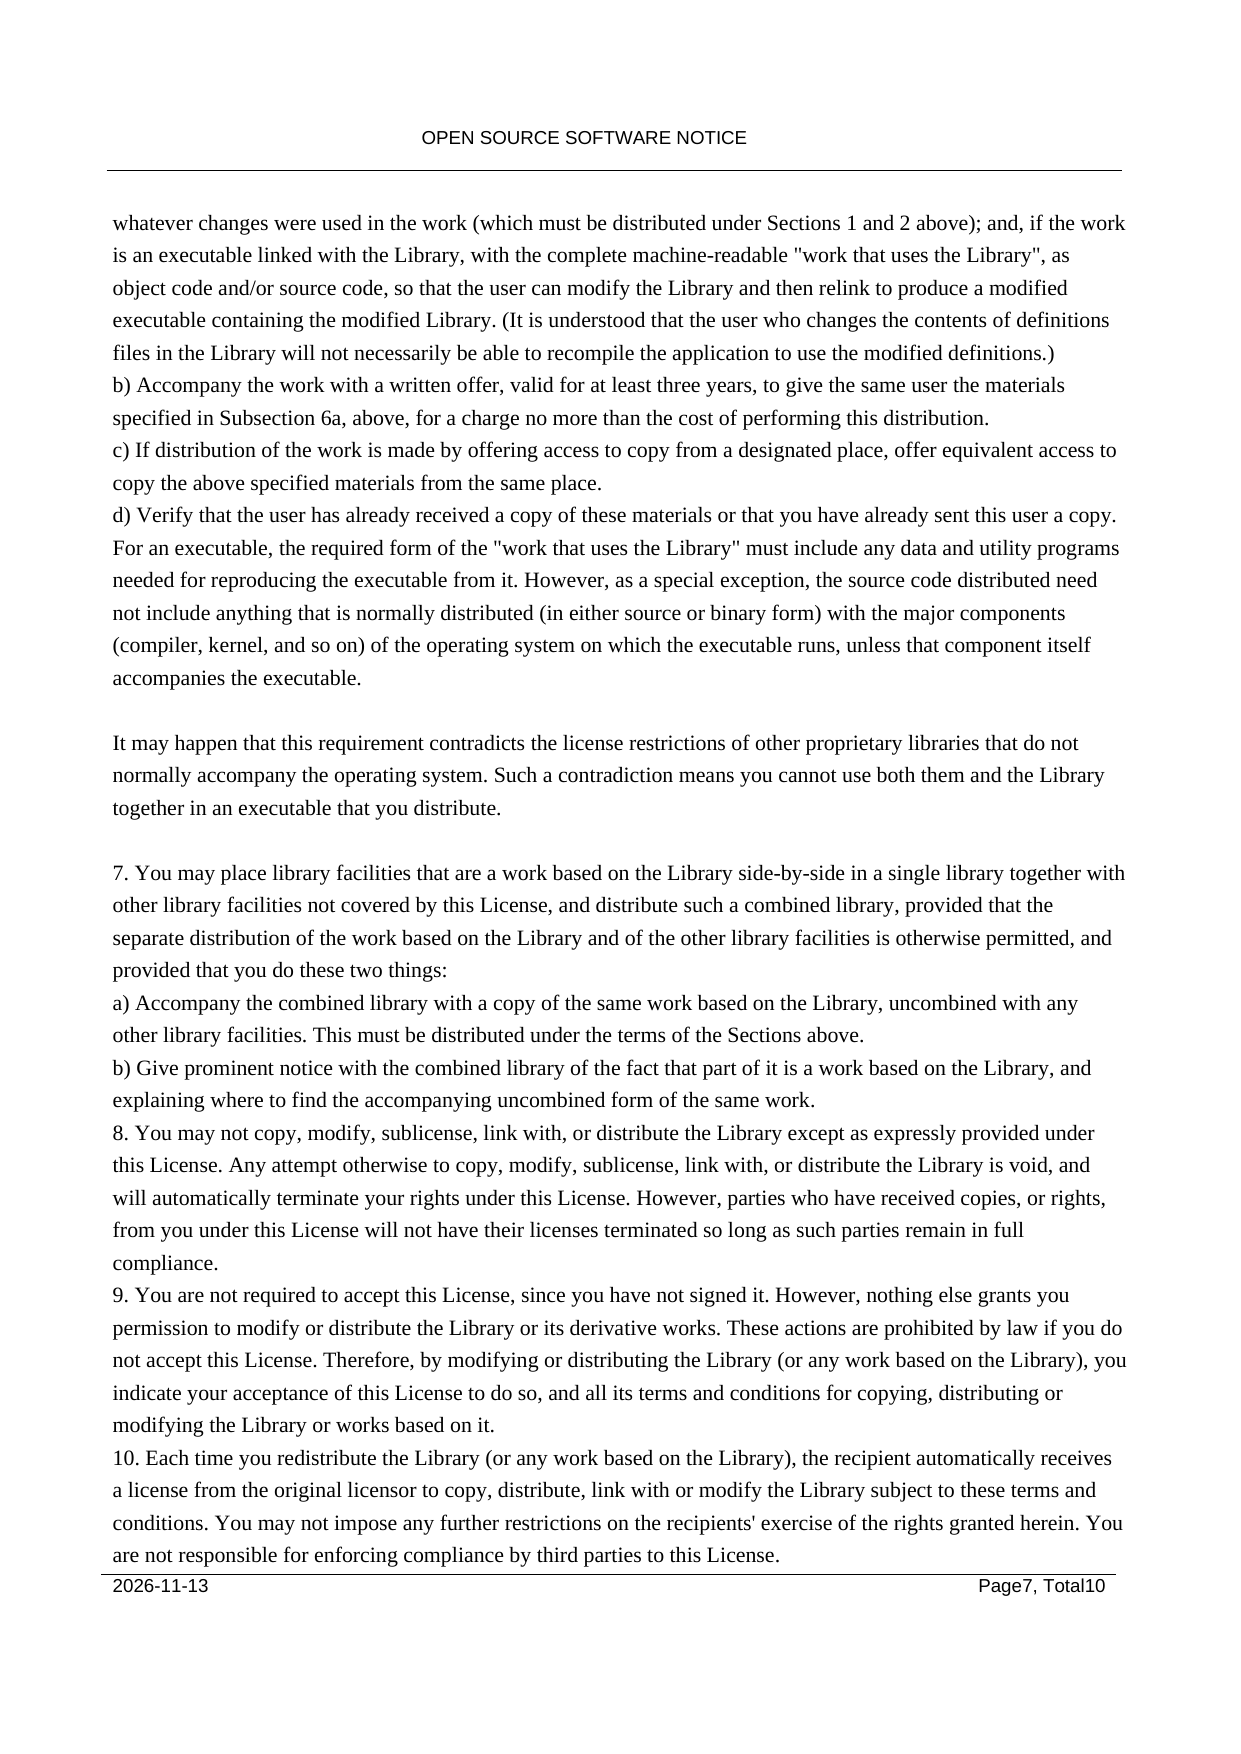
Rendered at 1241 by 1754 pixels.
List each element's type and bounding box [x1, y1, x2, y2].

text [112, 206, 1128, 1571]
